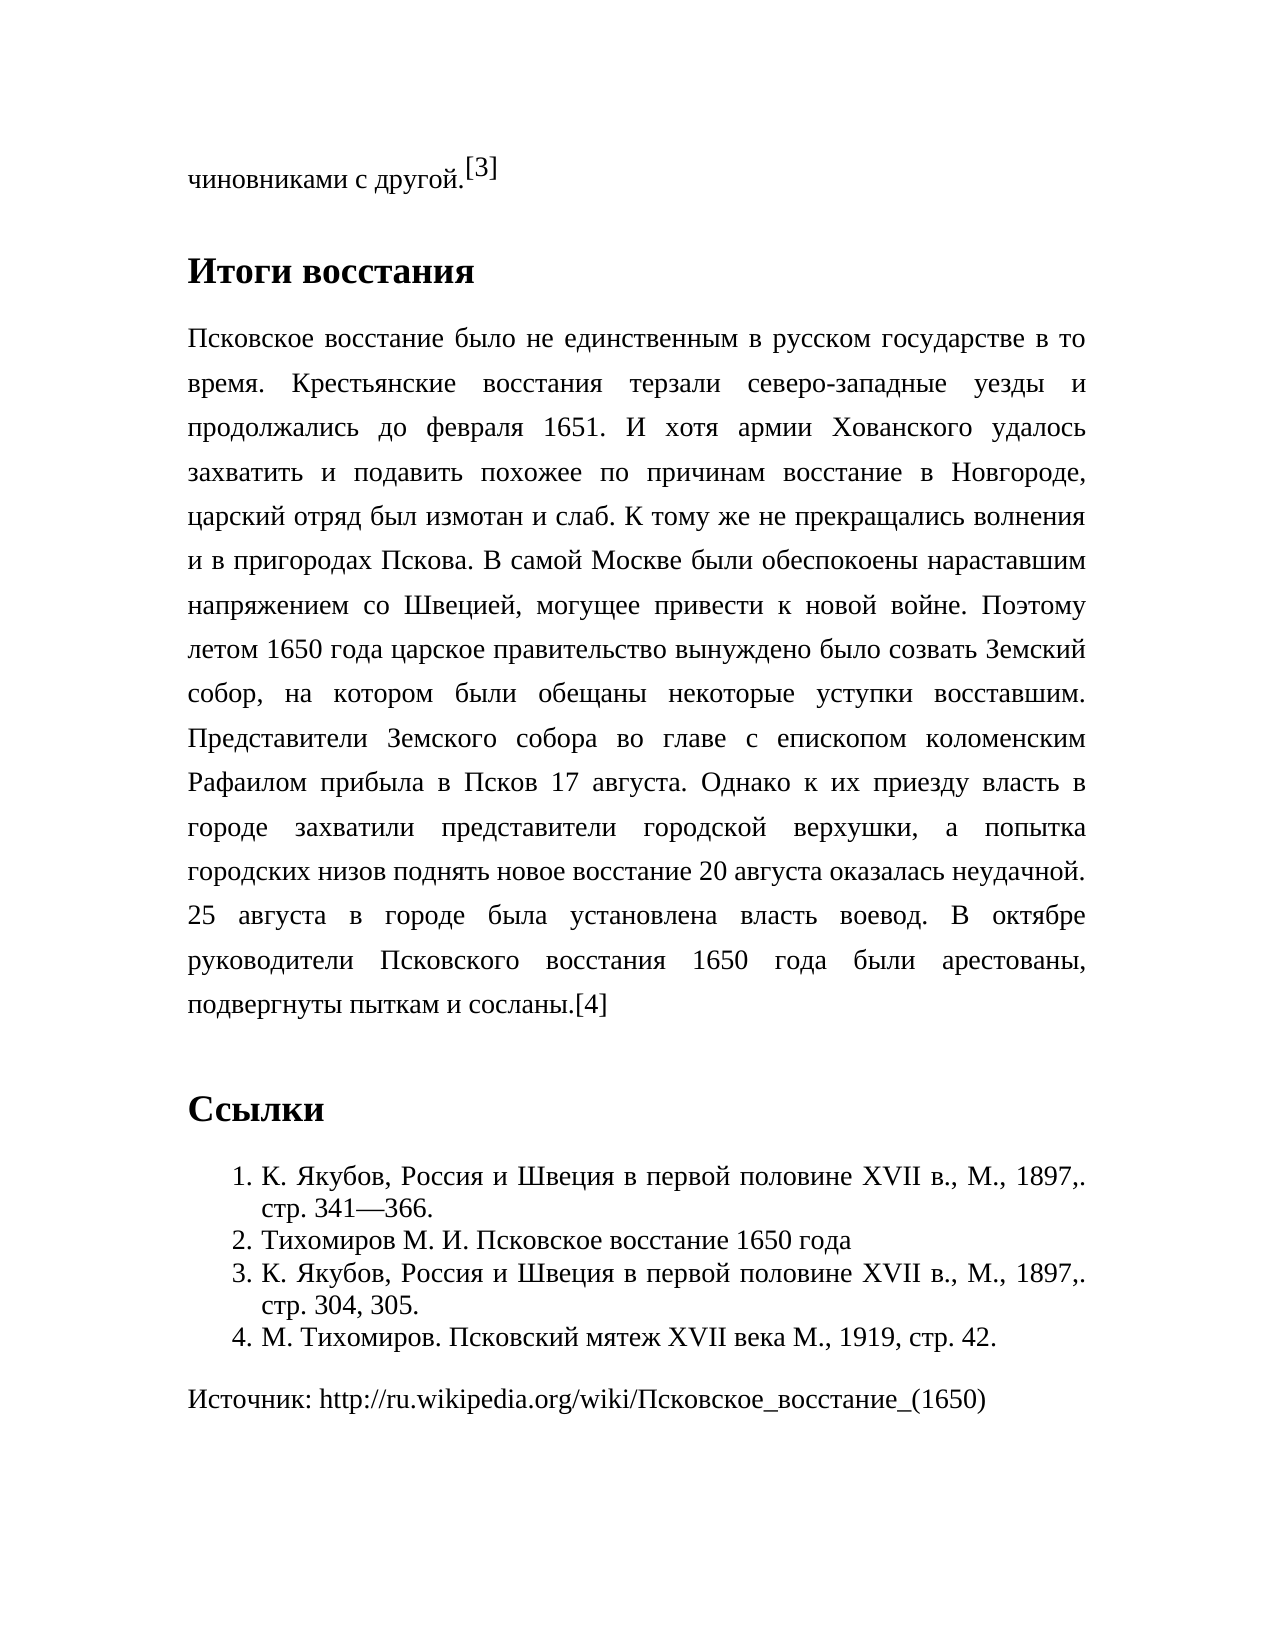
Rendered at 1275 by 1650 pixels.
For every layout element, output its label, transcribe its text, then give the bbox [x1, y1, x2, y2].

list Ссылки [187, 1086, 1087, 1129]
list Тихомиров М. И. Псковское восстание 1650 года [232, 1223, 1087, 1256]
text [187, 150, 1087, 194]
text Псковское восстание было не единственным в русском государстве в то время. Крестьянские восстания терзали северо-западные уезды и продолжались до февраля 1651. И хотя армии Хованского удалось захватить и подавить похожее по причинам восстание в Новгороде, царский отряд был измотан и слаб. К тому же не прекращались волнения и в пригородах Пскова. В самой Москве были обеспокоены нараставшим напряжением со Швецией, могущее привести к новой войне. Поэтому летом 1650 года царское правительство вынуждено было созвать Земский собор, на котором были обещаны некоторые уступки восставшим. Представители Земского собора во главе с епископом коломенским Рафаилом прибыла в Псков 17 августа. Однако к их приезду власть в городе захватили представители городской верхушки, а попытка городских низов поднять новое восстание 20 августа оказалась неудачной. 25 августа в городе была установлена власть воевод. В октябре руководители Псковского восстания 1650 года были арестованы, подвергнуты пыткам и сосланы.[4] [187, 321, 1087, 1031]
list Итоги восстания [187, 249, 1087, 292]
text Источник: http://ru.wikipedia.org/wiki/Псковское_восстание_(1650) [187, 1382, 1087, 1415]
list М. Тихомиров. Псковский мятеж XVII века М., 1919, стр. 42. [232, 1321, 1087, 1353]
list К. Якубов, Россия и Швеция в первой половине XVII в., М., 1897,. стр. 304, 305. [232, 1256, 1087, 1321]
list К. Якубов, Россия и Швеция в первой половине XVII в., М., 1897,. стр. 341—366. [232, 1158, 1087, 1223]
